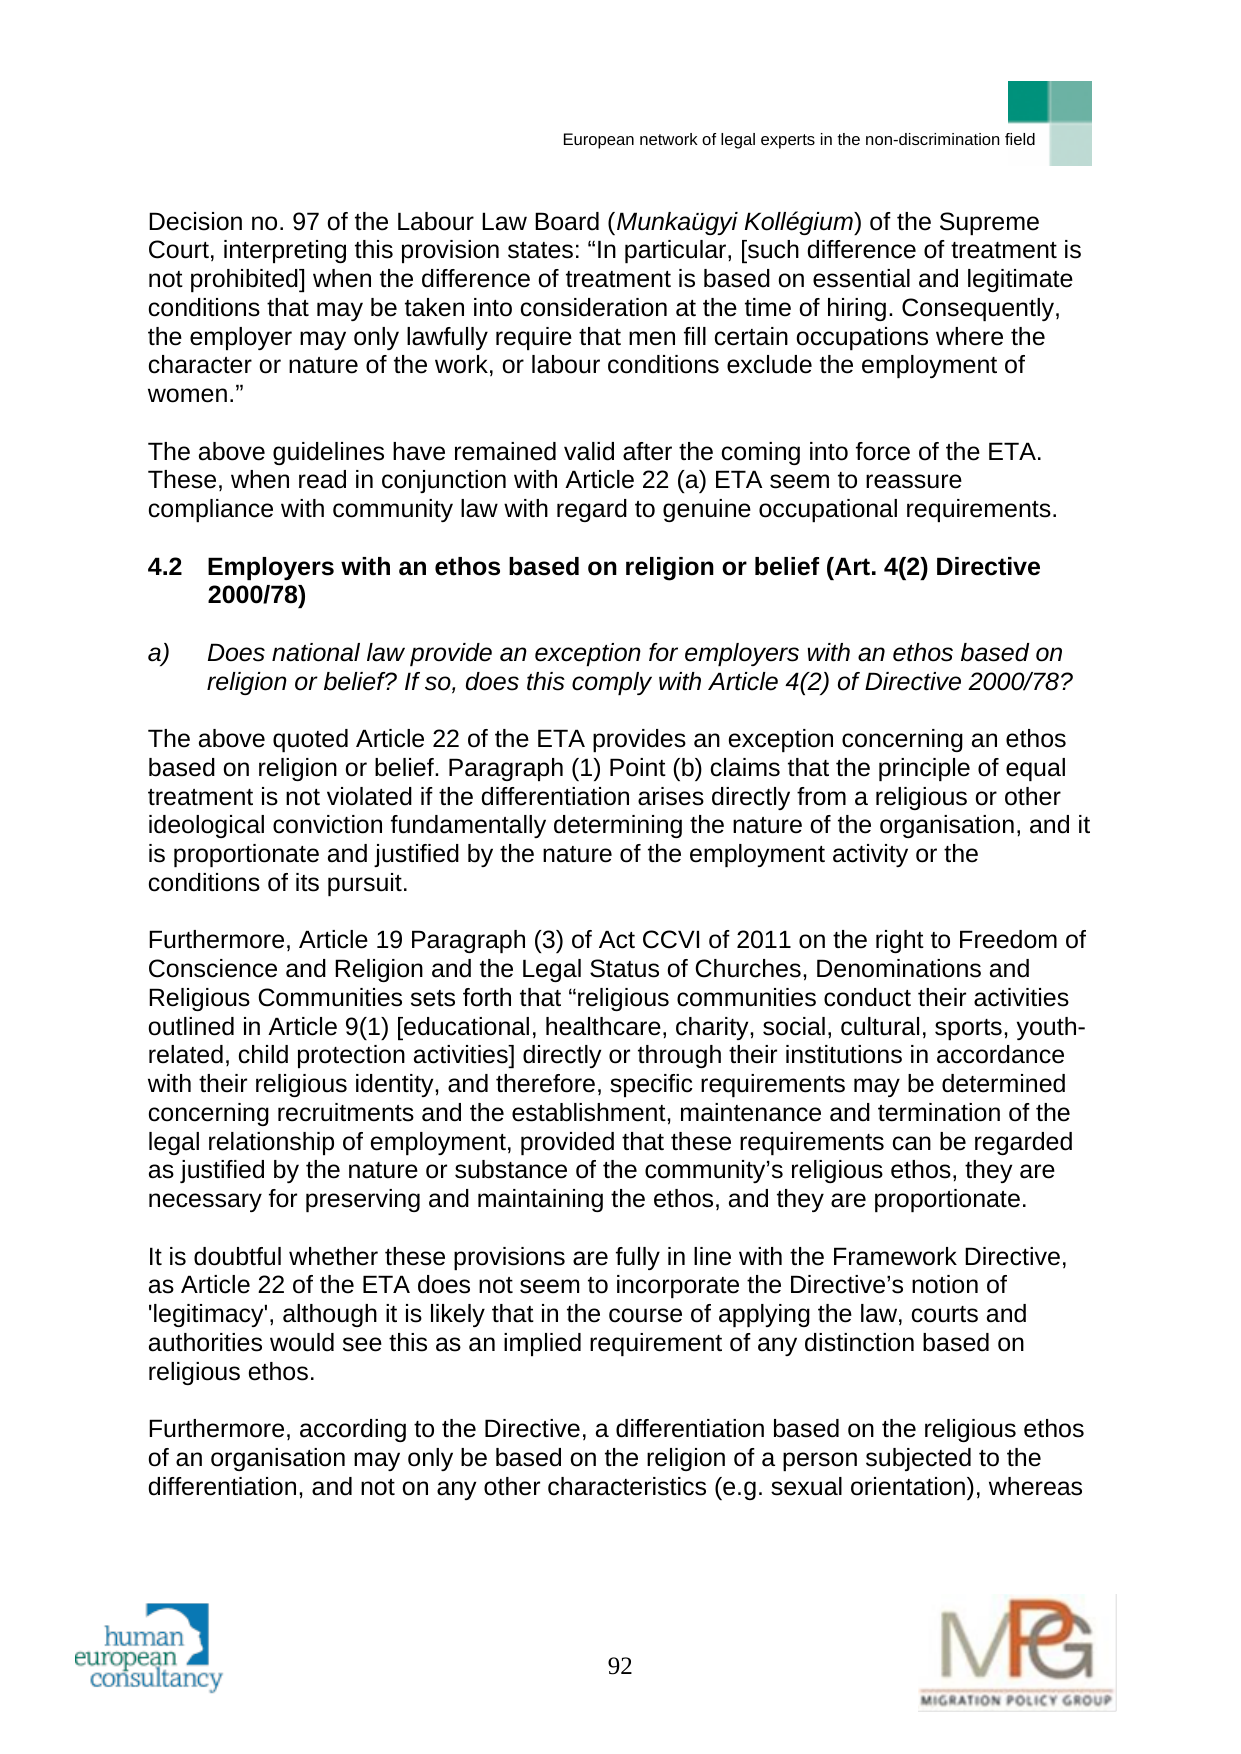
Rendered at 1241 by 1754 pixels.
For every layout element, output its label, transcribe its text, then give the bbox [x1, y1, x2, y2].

text Furthermore, Article 19 Paragraph (3) of Act CCVI of 2011 on the right to Freedom of Conscience and Religion and the Legal Status of Churches, Denominations and Religious Communities sets forth that “religious communities conduct their activities outlined in Article 9(1) [educational, healthcare, charity, social, cultural, sports, youth-related, child protection activities] directly or through their institutions in accordance with their religious identity, and therefore, specific requirements may be determined concerning recruitments and the establishment, maintenance and termination of the legal relationship of employment, provided that these requirements can be regarded as justified by the nature or substance of the community’s religious ethos, they are necessary for preserving and maintaining the ethos, and they are proportionate. [148, 926, 1092, 1213]
picture [918, 1594, 1118, 1713]
text It is doubtful whether these provisions are fully in line with the Framework Directive, as Article 22 of the ETA does not seem to incorporate the Directive’s notion of 'legitimacy', although it is likely that in the course of applying the law, courts and authorities would see this as an implied requirement of any distinction based on religious ethos. [148, 1242, 1092, 1386]
subtitle Employers with an ethos based on religion or belief (Art. 4(2) Directive 2000/78) [148, 552, 1092, 609]
picture [75, 1602, 228, 1695]
picture [1008, 81, 1092, 166]
text Decision no. 97 of the Labour Law Board (Munkaügyi Kollégium) of the Supreme Court, interpreting this provision states: “In particular, [such difference of treatment is not prohibited] when the difference of treatment is based on essential and legitimate conditions that may be taken into consideration at the time of hiring. Consequently, the employer may only lawfully require that men fill certain occupations where the character or nature of the work, or labour conditions exclude the employment of women.” [148, 207, 1092, 408]
list Does national law provide an exception for employers with an ethos based on religion or belief? If so, does this comply with Article 4(2) of Directive 2000/78? [148, 638, 1092, 696]
text The above quoted Article 22 of the ETA provides an exception concerning an ethos based on religion or belief. Paragraph (1) Point (b) claims that the principle of equal treatment is not violated if the differentiation arises directly from a religious or other ideological conviction fundamentally determining the nature of the organisation, and it is proportionate and justified by the nature of the employment activity or the conditions of its pursuit. [148, 724, 1092, 897]
text The above guidelines have remained valid after the coming into force of the ETA. These, when read in conjunction with Article 22 (a) ETA seem to reassure compliance with community law with regard to genuine occupational requirements. [148, 437, 1092, 523]
